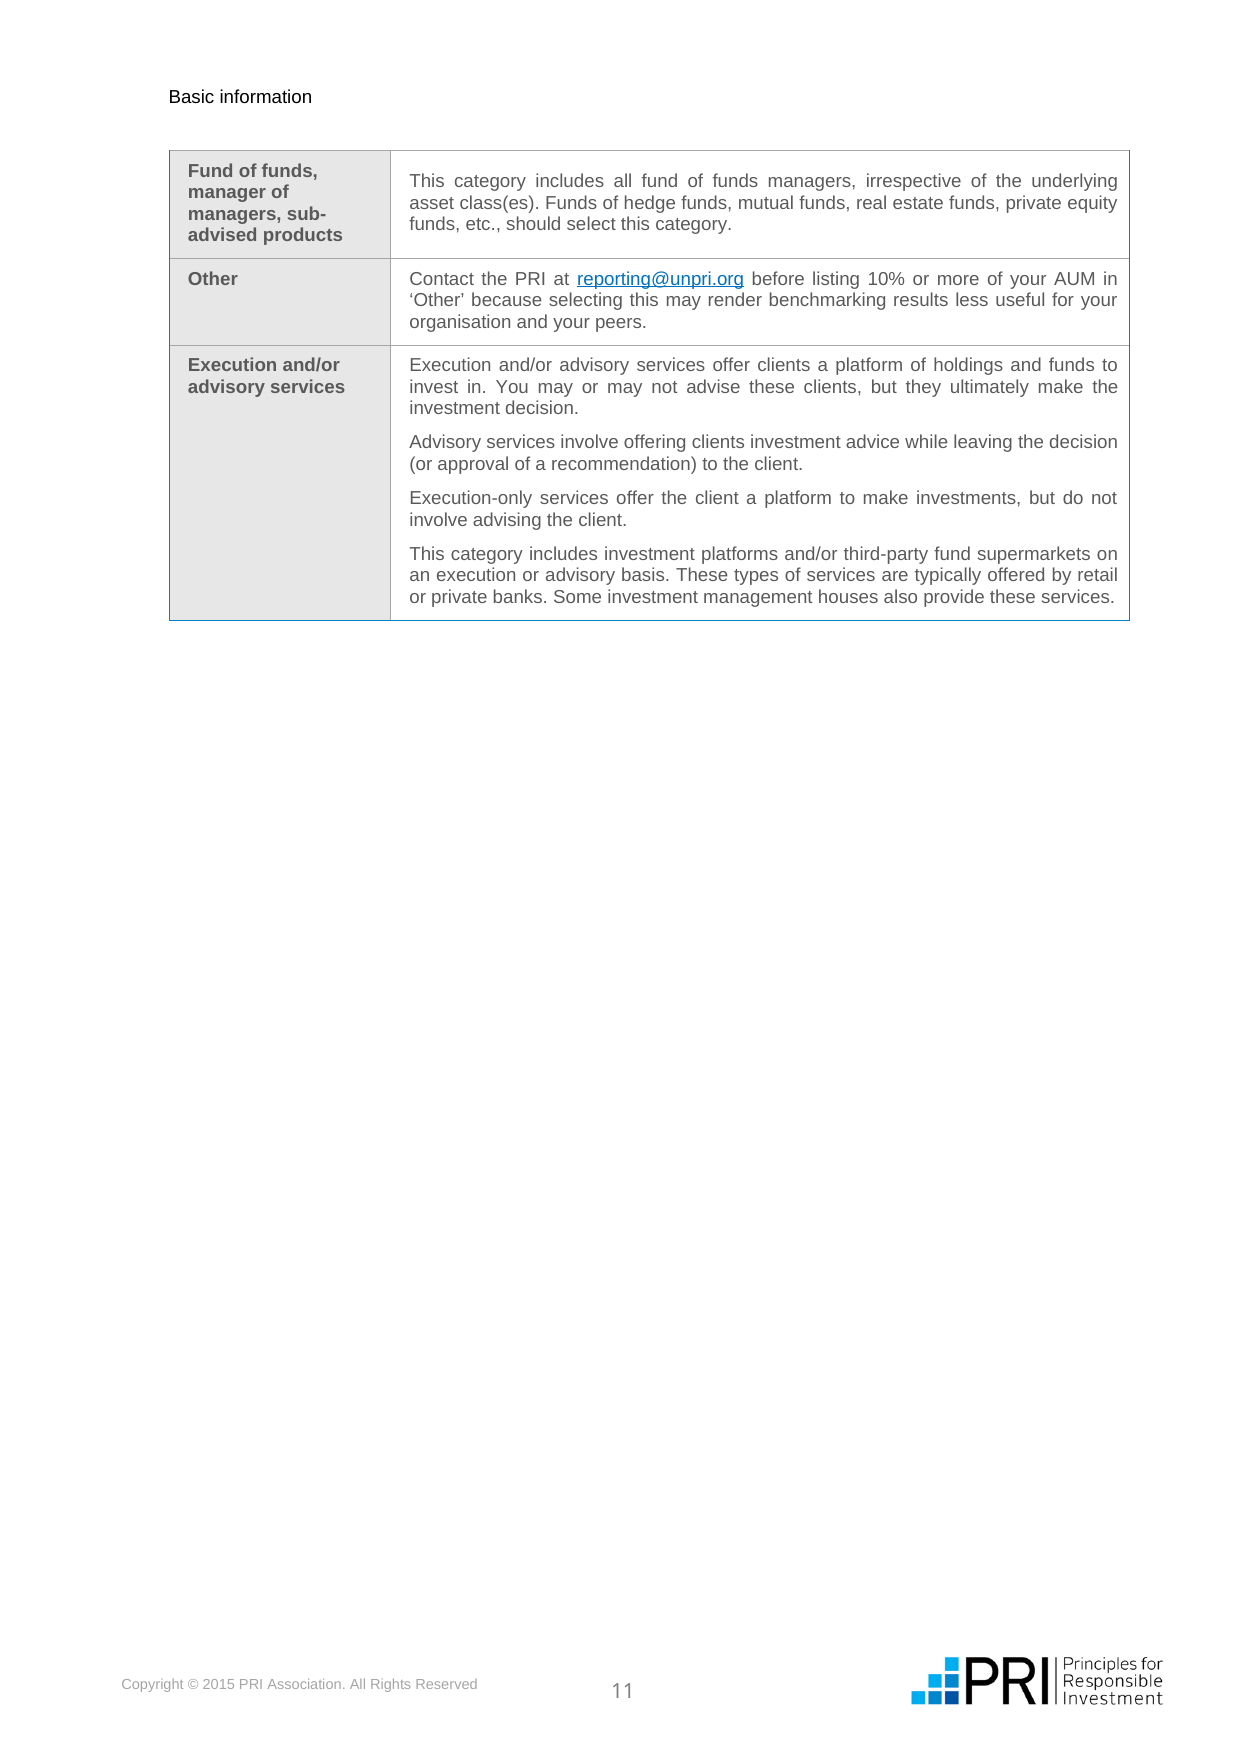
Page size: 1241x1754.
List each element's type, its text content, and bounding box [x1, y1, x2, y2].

table_cell Contact the PRI at reporting@unpri.org before listing 10% or more of your AUM in ‘Other’ because selecting this may render benchmarking results less useful for your organisation and your peers. [391, 259, 1129, 345]
picture [0, 1561, 1241, 1754]
table_cell This category includes all fund of funds managers, irrespective of the underlying asset class(es). Funds of hedge funds, mutual funds, real estate funds, private equity funds, etc., should select this category. [391, 151, 1129, 258]
table_cell Other [170, 259, 390, 345]
table_cell Execution and/or advisory services offer clients a platform of holdings and funds to invest in. You may or may not advise these clients, but they ultimately make the investment decision. Advisory services involve offering clients investment advice while leaving the decision (or approval of a recommendation) to the client. Execution-only services offer the client a platform to make investments, but do not involve advising the client. This category includes investment platforms and/or third-party fund supermarkets on an execution or advisory basis. These types of services are typically offered by retail or private banks. Some investment management houses also provide these services. [391, 346, 1129, 620]
table_cell Execution and/or advisory services [170, 346, 390, 620]
table_cell Fund of funds, manager of managers, sub-advised products [170, 151, 390, 258]
